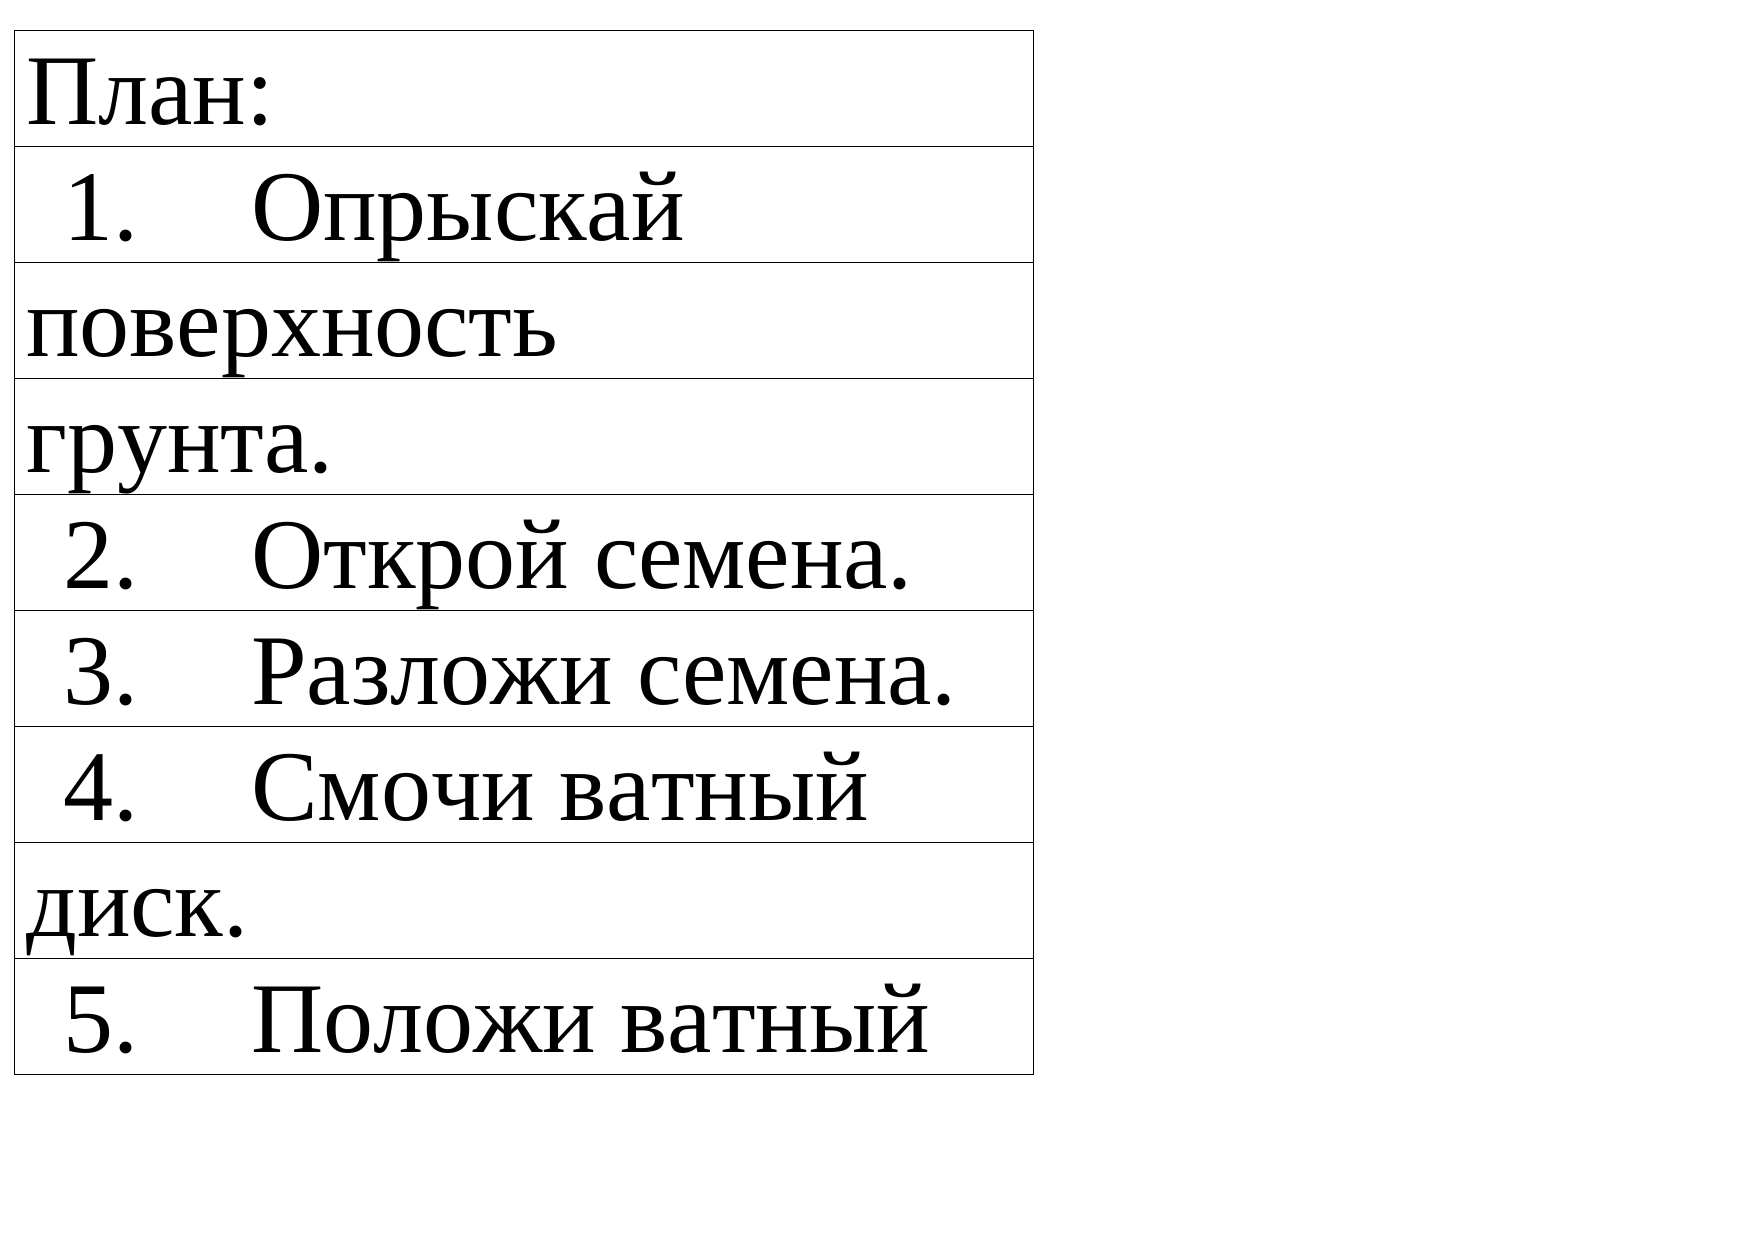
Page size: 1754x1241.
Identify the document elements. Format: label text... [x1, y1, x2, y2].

table_header План: [15, 31, 1033, 146]
table_cell Открой семена. [15, 495, 1033, 610]
table_cell диск. [15, 843, 1033, 958]
table_cell Разложи семена. [15, 611, 1033, 726]
table_cell Положи ватный [15, 959, 1033, 1074]
table_cell грунта. [15, 379, 1033, 494]
table_cell Опрыскай [15, 147, 1033, 262]
table_cell Смочи ватный [15, 727, 1033, 842]
table_cell поверхность [15, 263, 1033, 378]
